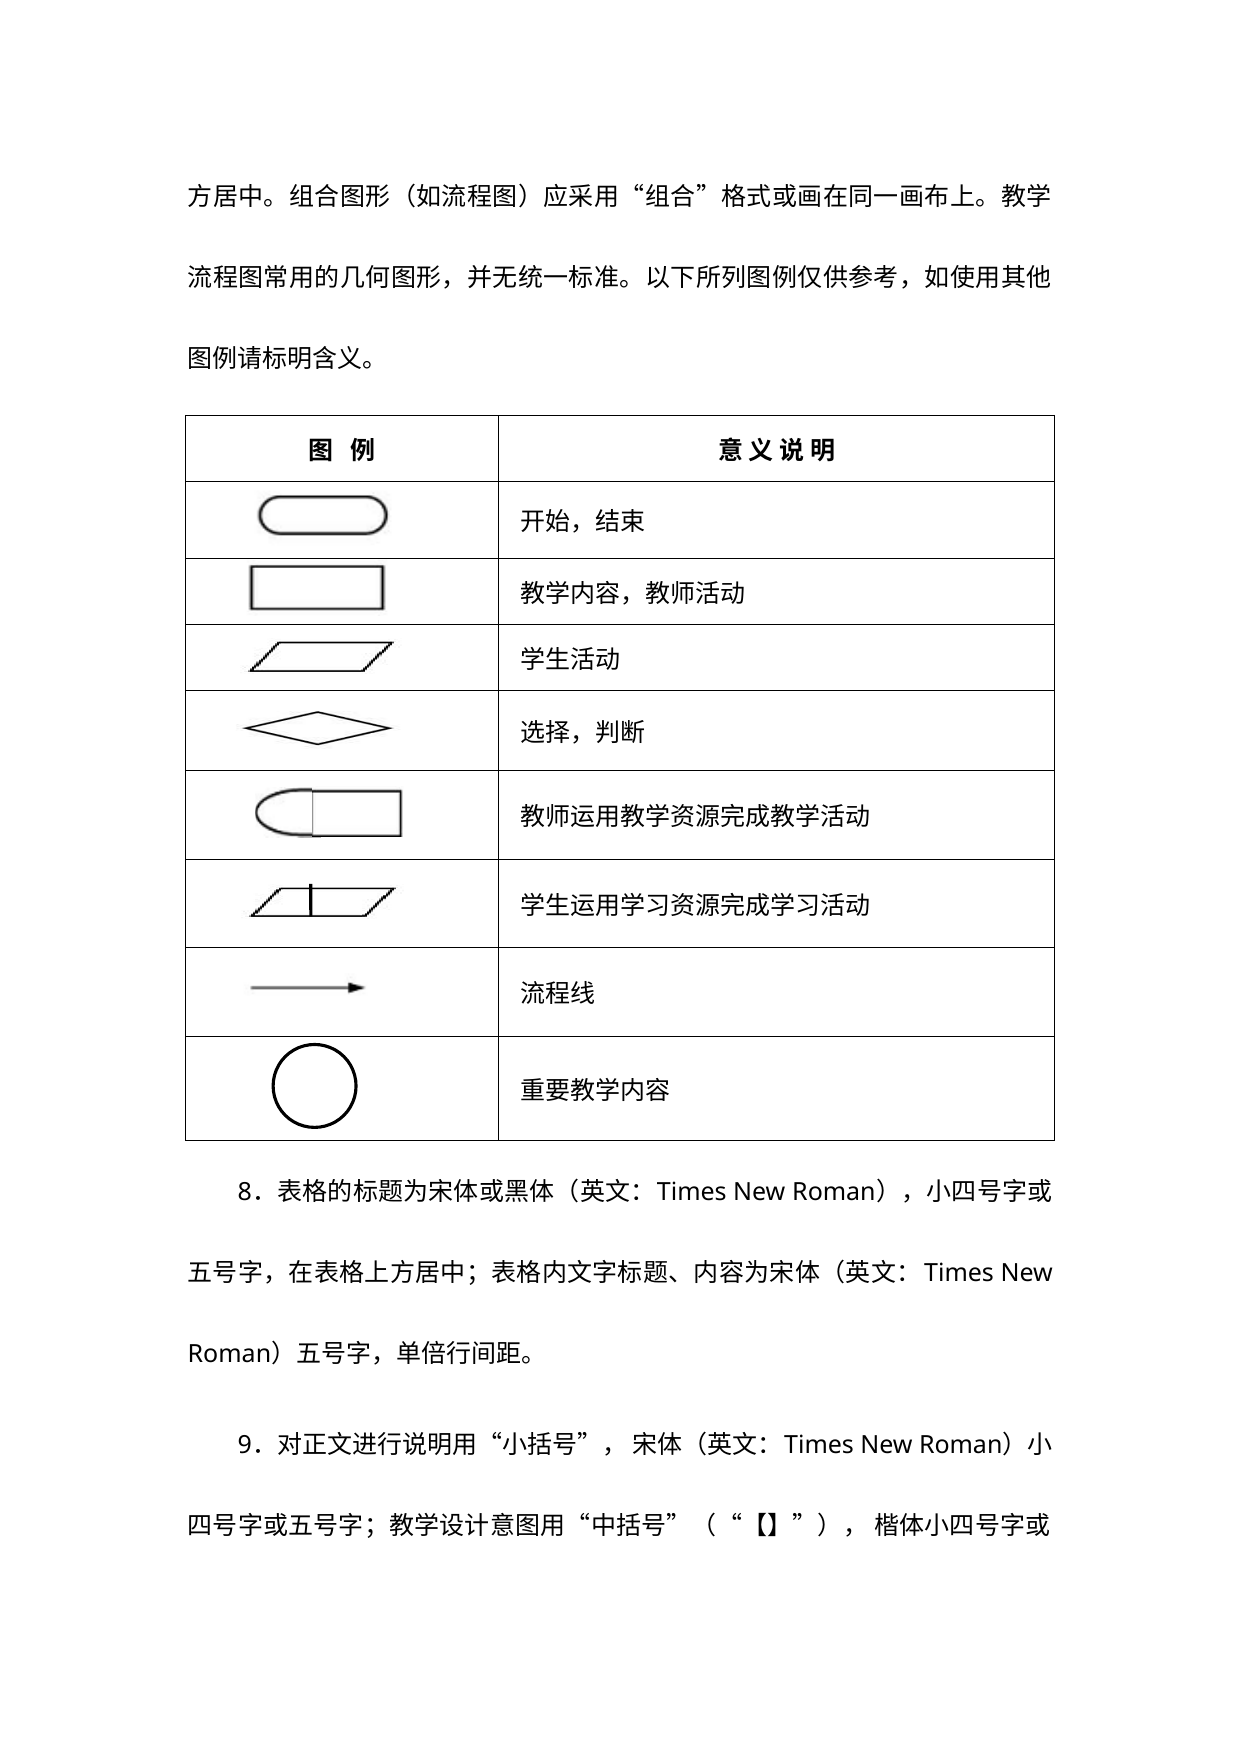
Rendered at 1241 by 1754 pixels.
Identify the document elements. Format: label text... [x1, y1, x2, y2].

table_cell [186, 771, 498, 859]
table_header 图 例 [186, 416, 498, 481]
table_cell 教学内容，教师活动 [499, 559, 1054, 624]
picture [255, 786, 405, 838]
table_cell 学生活动 [499, 625, 1054, 690]
text 8．表格的标题为宋体或黑体（英文：Times New Roman），小四号字或五号字，在表格上方居中；表格内文字标题、内容为宋体（英文：Times New Roman）五号字，单倍行间距。 [187, 1157, 1053, 1384]
table_cell [186, 948, 498, 1036]
table_cell [186, 860, 498, 947]
table_cell 学生运用学习资源完成学习活动 [499, 860, 1054, 947]
picture [235, 884, 407, 919]
picture [234, 638, 405, 674]
table_cell 教师运用教学资源完成教学活动 [499, 771, 1054, 859]
picture [235, 486, 405, 547]
table_cell [186, 482, 498, 558]
table_cell 流程线 [499, 948, 1054, 1036]
table_cell [186, 559, 498, 624]
picture [235, 709, 407, 749]
table_cell [186, 691, 498, 770]
picture [235, 964, 383, 1012]
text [187, 162, 1053, 389]
picture [235, 559, 400, 616]
table_cell 选择，判断 [499, 691, 1054, 770]
table_cell 开始，结束 [499, 482, 1054, 558]
table_cell [186, 1037, 498, 1140]
table_cell [186, 625, 498, 690]
table_cell 重要教学内容 [499, 1037, 1054, 1140]
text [187, 1410, 1053, 1556]
table_header 意 义 说 明 [499, 416, 1054, 481]
